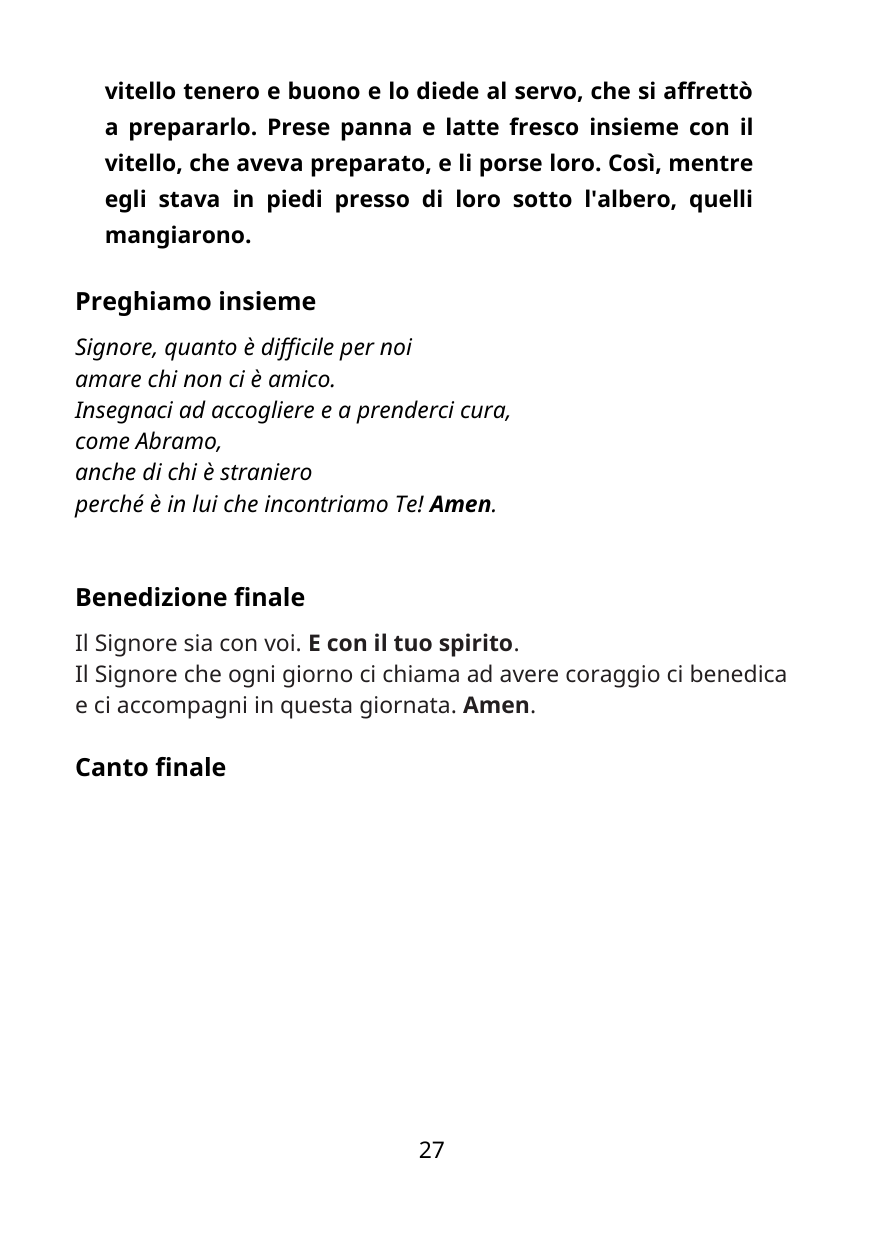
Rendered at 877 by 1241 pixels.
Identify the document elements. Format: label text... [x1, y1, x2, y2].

text Insegnaci ad accogliere e a prenderci cura, [75, 394, 788, 425]
text perché è in lui che incontriamo Te! Amen. [75, 488, 788, 519]
text Preghiamo insieme [75, 284, 788, 318]
text Signore, quanto è difficile per noi [75, 331, 788, 363]
text Benedizione finale [75, 579, 788, 613]
text amare chi non ci è amico. [75, 363, 788, 394]
text Il Signore sia con voi. E con il tuo spirito. [75, 627, 788, 658]
text come Abramo, [75, 425, 788, 456]
text anche di chi è straniero [75, 456, 788, 488]
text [104, 75, 754, 250]
text Canto finale [75, 750, 788, 784]
text Il Signore che ogni giorno ci chiama ad avere coraggio ci benedica e ci accompagni in questa giornata. Amen. [75, 658, 788, 721]
